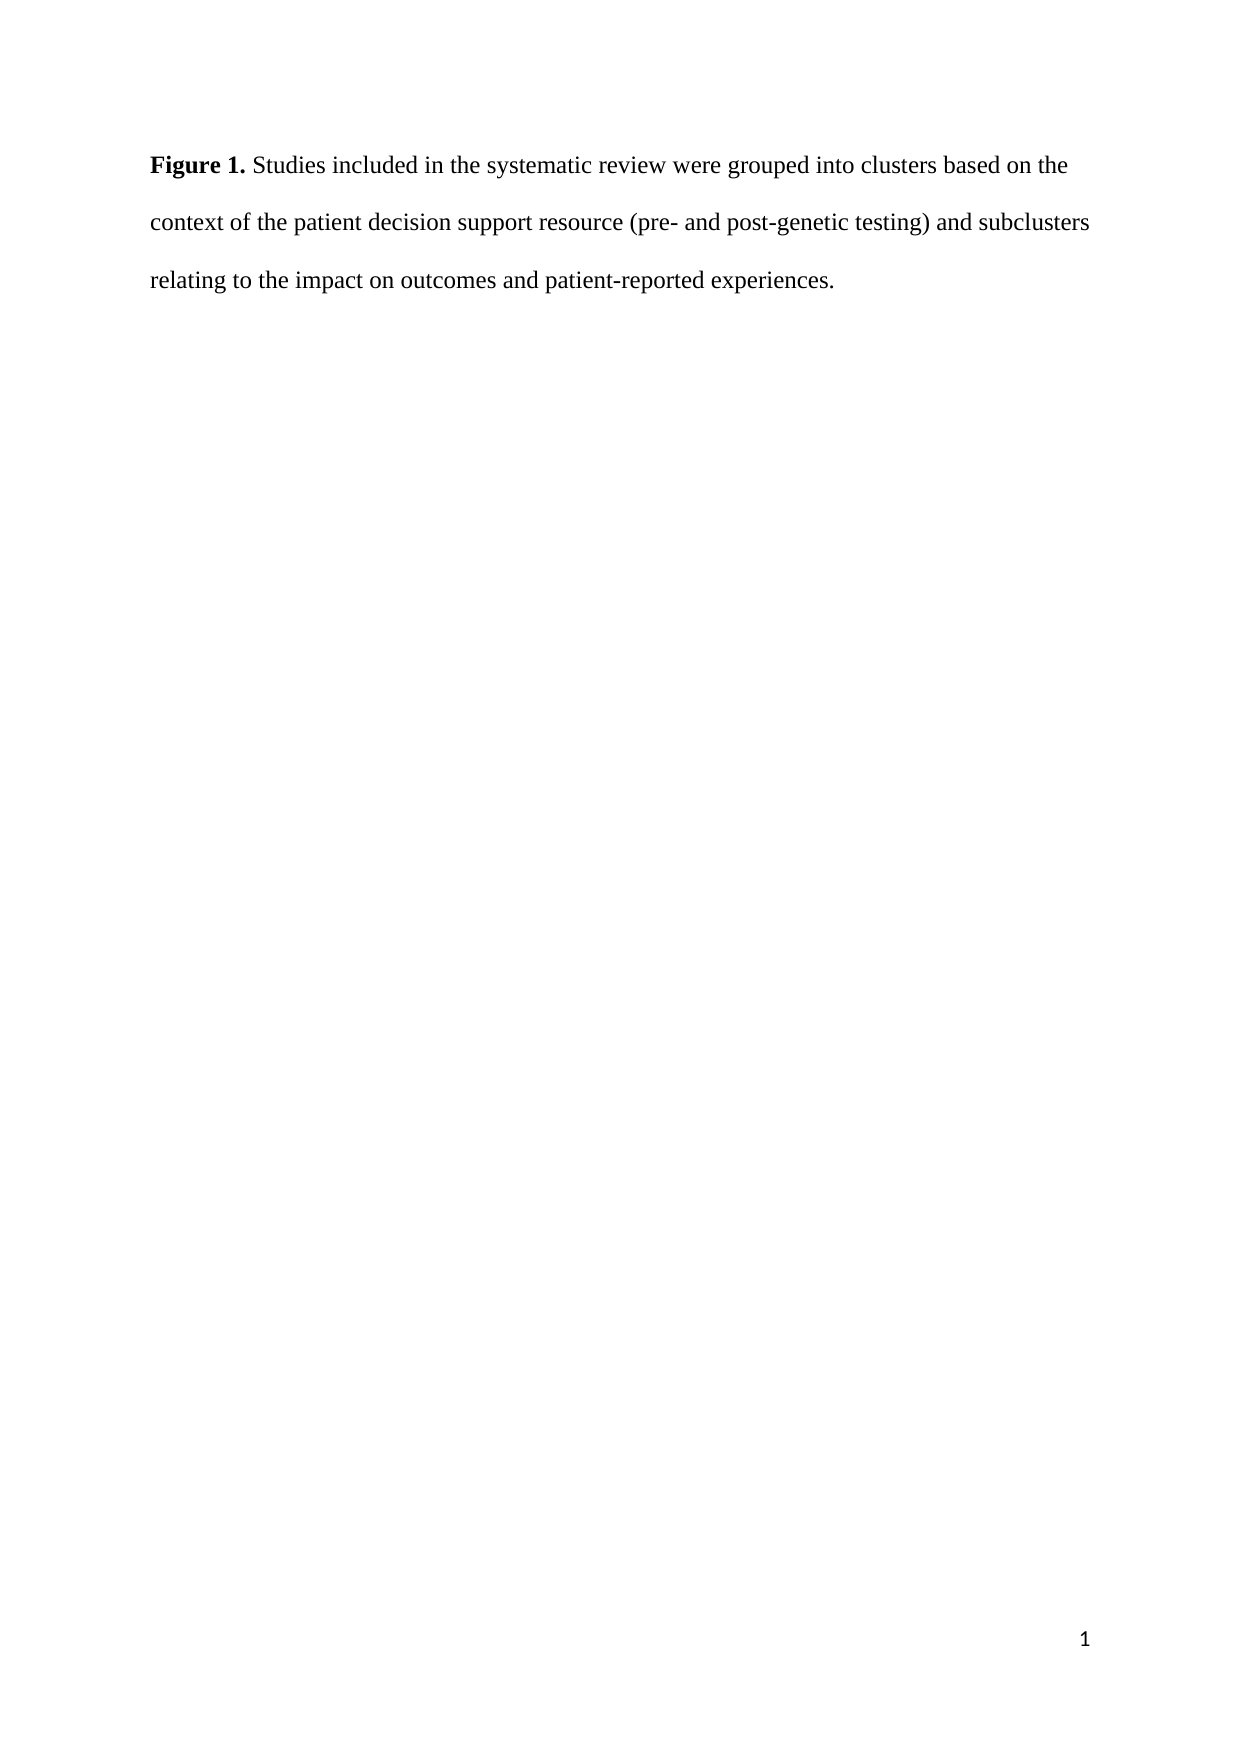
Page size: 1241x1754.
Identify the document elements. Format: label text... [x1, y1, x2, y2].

text Figure 1. Studies included in the systematic review were grouped into clusters based on the context of the patient decision support resource (pre- and post-genetic testing) and subclusters relating to the impact on outcomes and patient-reported experiences. [150, 150, 1090, 294]
